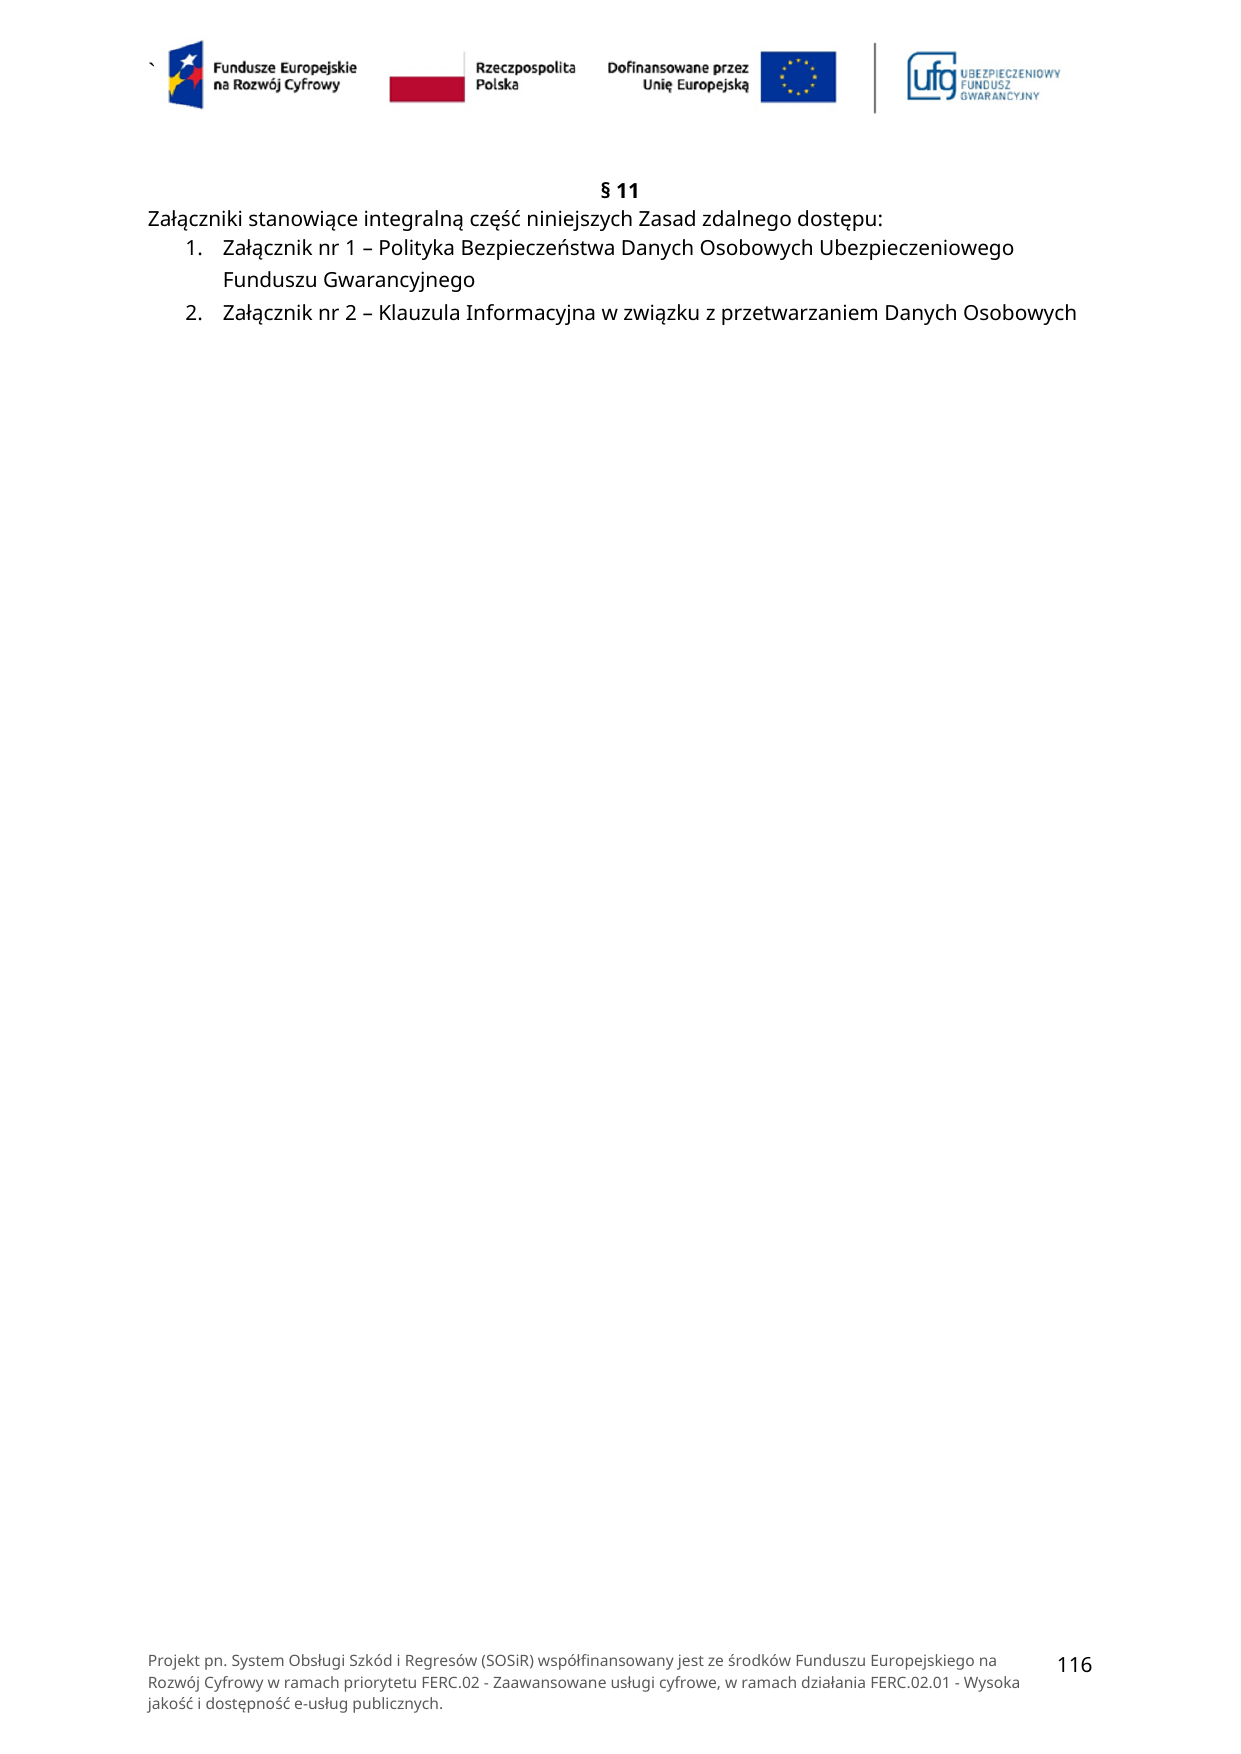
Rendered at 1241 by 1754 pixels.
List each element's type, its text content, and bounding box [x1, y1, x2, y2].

text Załączniki stanowiące integralną część niniejszych Zasad zdalnego dostępu: [148, 204, 1092, 233]
picture [147, 21, 1093, 130]
list Załącznik nr 2 – Klauzula Informacyjna w związku z przetwarzaniem Danych Osobowych [185, 298, 1092, 327]
list Załącznik nr 1 – Polityka Bezpieczeństwa Danych Osobowych Ubezpieczeniowego Funduszu Gwarancyjnego [185, 233, 1092, 294]
text § 11 [148, 176, 1092, 204]
